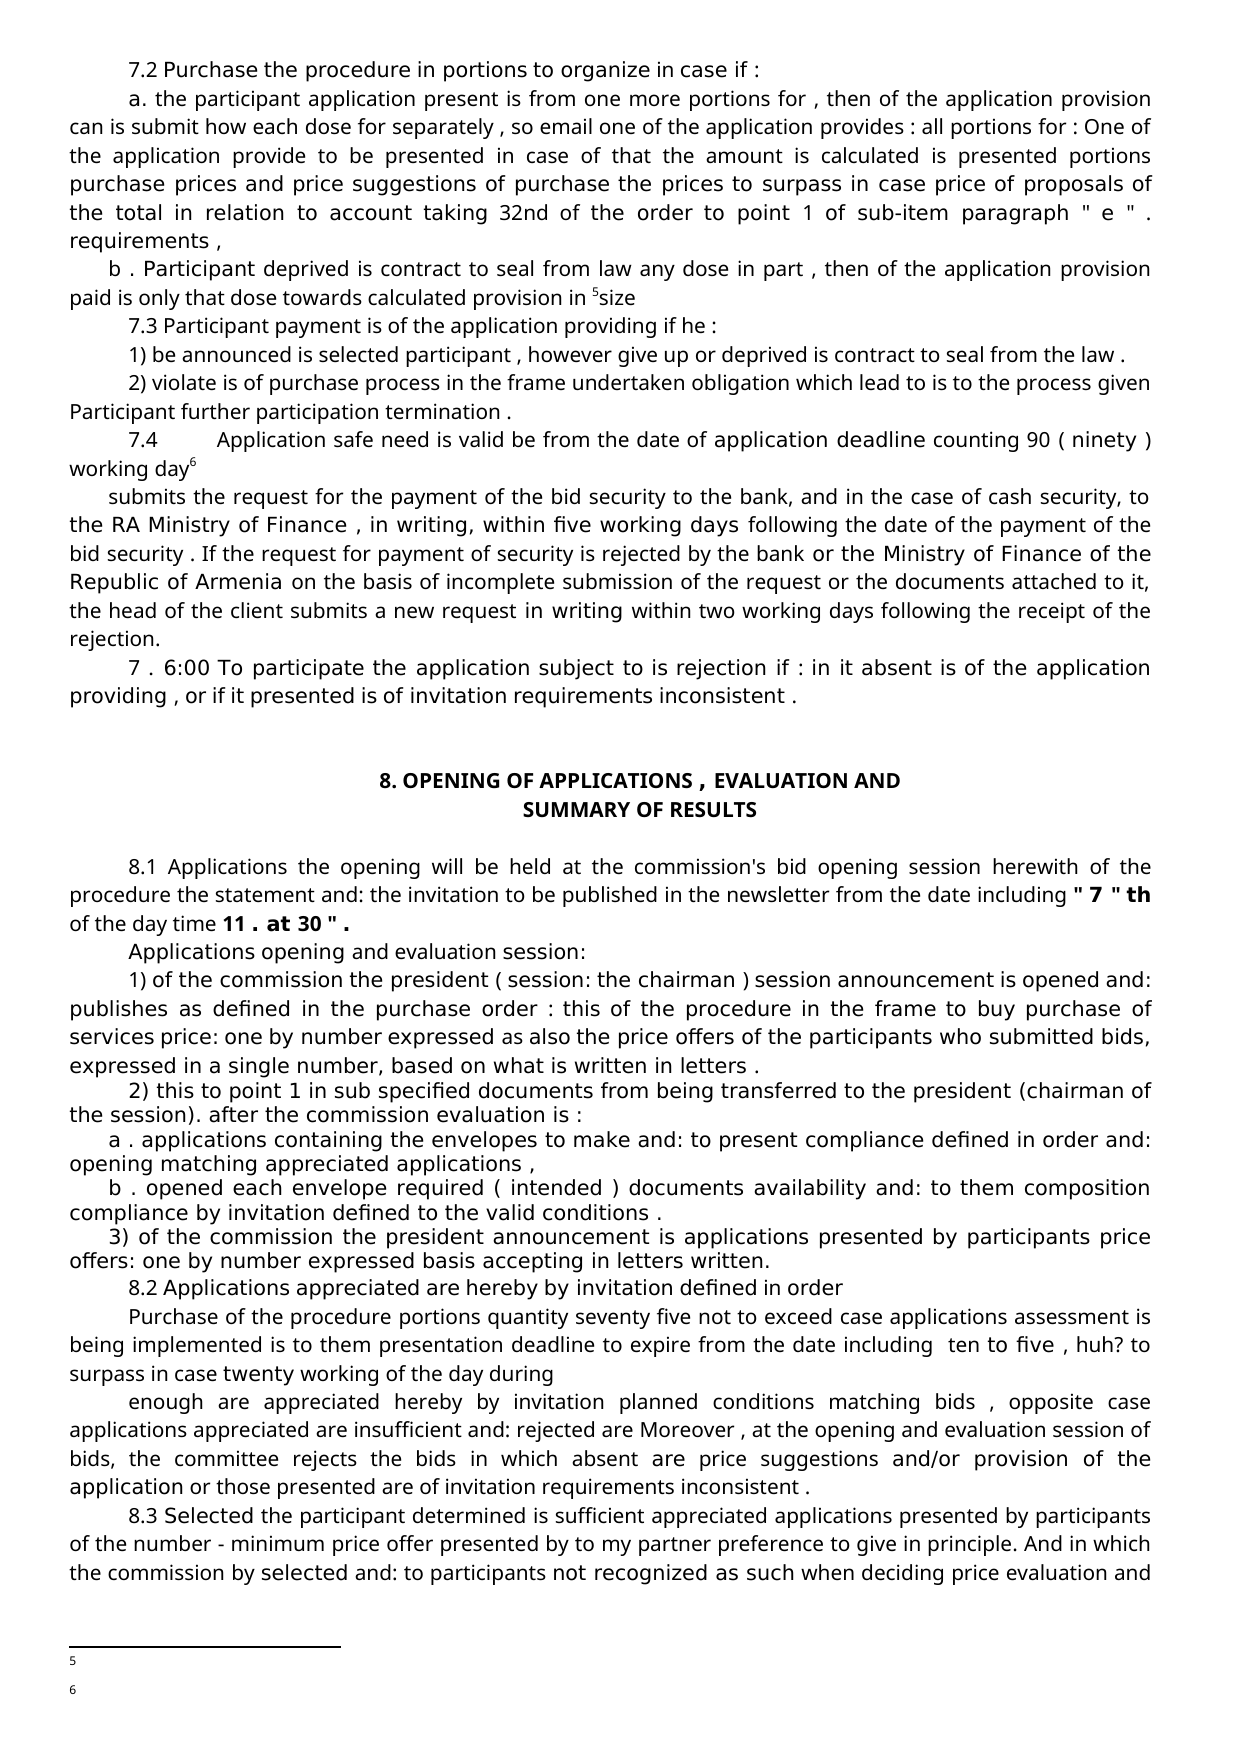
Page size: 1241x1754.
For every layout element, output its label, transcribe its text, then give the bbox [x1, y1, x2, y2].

text 2) this to point 1 in sub specified documents from being transferred to the president (chairman of the session). after the commission evaluation is : [69, 1079, 1152, 1128]
text 8.1 Applications the opening will be held at the commission's bid opening session herewith​ of the procedure the statement and: the invitation to be published in the newsletter from the date including " 7 " th​ of the day time 11 . at 30 " . [69, 852, 1152, 937]
text 1) be announced is selected participant , however give up or deprived is contract to seal from the law . [69, 340, 1152, 368]
text a . applications containing the envelopes to make and: to present compliance defined in order and: opening matching appreciated applications , [69, 1128, 1152, 1176]
text enough are appreciated hereby by invitation planned conditions matching bids , opposite case applications appreciated are insufficient and: rejected are​ Moreover , at the opening and evaluation session of bids, the committee rejects the bids in which absent are price suggestions and/or provision of the application or those presented are of invitation requirements inconsistent . [69, 1387, 1152, 1501]
text 3) of the commission the president announcement is applications presented by participants price offers: one by number expressed basis accepting in letters written. [69, 1225, 1152, 1273]
text 8. OPENING OF APPLICATIONS , EVALUATION AND [69, 766, 1152, 795]
text 2) violate is of purchase process in the frame undertaken obligation which​ lead to is to the process given Participant​ further participation termination . [69, 368, 1152, 425]
text submits the request for the payment of the bid security to the bank, and in the case of cash security, to the RA Ministry of Finance , in writing, within five working days following the date of the payment of the bid security . If the request for payment of security is rejected by the bank or the Ministry of Finance of the Republic of Armenia on the basis of incomplete submission of the request or the documents attached to it, the head of the client submits a new request in writing within two working days following the receipt of the rejection. [69, 482, 1152, 653]
text Purchase of the procedure portions quantity seventy five not to exceed case applications assessment is being implemented is to them presentation deadline to expire from the date including ten to five , huh? to surpass in case twenty working of the day during​ [69, 1302, 1152, 1387]
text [69, 1501, 1152, 1586]
text b . Participant​ deprived is contract to seal from law any dose in part , then of the application provision paid is only that dose towards calculated provision in size [69, 254, 1152, 311]
text 8.2 Applications appreciated are hereby by invitation defined in order [69, 1273, 1152, 1302]
text b . opened each envelope required ( intended ) documents availability and: to them composition compliance by invitation defined to the valid conditions . [69, 1176, 1152, 1225]
text 7.2 Purchase the procedure in portions to organize in case if : [69, 56, 1152, 84]
text 7.3 Participant payment is of the application providing if​ he : [69, 311, 1152, 340]
text a. the participant application present is from one more portions for , then of the application provision can is submit how each dose for separately , so email one of the application provides : all portions for : One of the application provide to be presented in case of that the amount is calculated is presented portions purchase prices and price suggestions of purchase the prices to surpass in case price of proposals of the total in relation to account taking 32nd of the order to point 1 of sub-item paragraph " e " . requirements , [69, 84, 1152, 254]
text SUMMARY OF RESULTS [69, 795, 1152, 823]
text Applications opening and evaluation session: [69, 937, 1152, 966]
text 7.4 Application safe​ need is valid be from the date of application deadline counting 90 ( ninety ) working day​ [69, 425, 1152, 482]
text 7 . 6:00 To participate the application subject to is rejection if : in it absent is of the application providing , or if it presented is of invitation requirements inconsistent . [69, 653, 1152, 709]
text 1) of the commission the president ( session: the chairman ) session announcement is opened and: publishes as defined in the purchase order : this of the procedure in the frame to buy purchase of services price: one by number expressed as​ also the price offers of the participants who submitted bids, expressed in a single number, based on what is written in letters . [69, 966, 1152, 1079]
